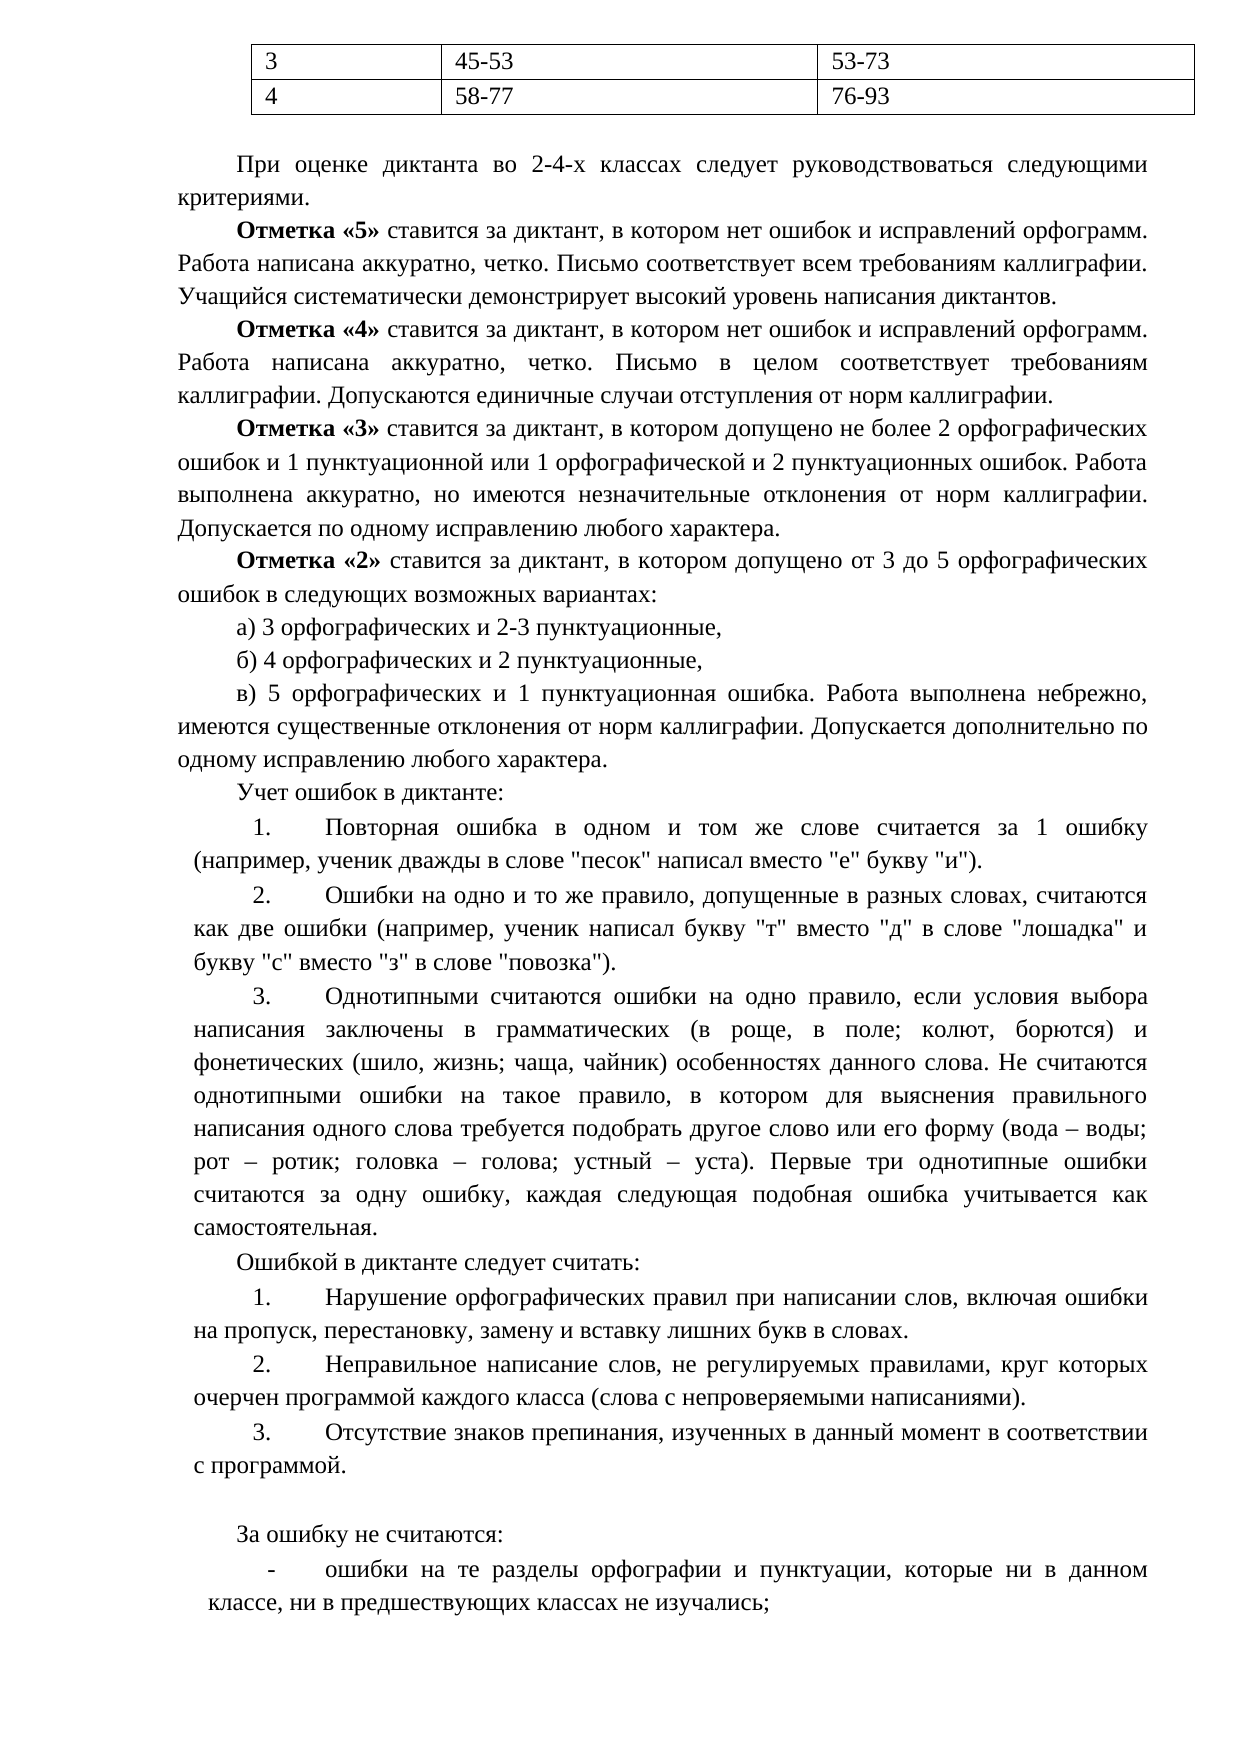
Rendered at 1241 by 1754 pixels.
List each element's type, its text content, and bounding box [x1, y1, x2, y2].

table_cell 3 [252, 45, 441, 79]
text Отметка «3» ставится за диктант, в котором допущено не более 2 орфографических ошибок и 1 пунктуационной или 1 орфографической и 2 пунктуационных ошибок. Работа выполнена аккуратно, но имеются незначительные отклонения от норм каллиграфии. Допускается по одному исправлению любого характера. [177, 413, 1149, 541]
text За ошибку не считаются: [177, 1519, 1152, 1548]
text Отметка «4» ставится за диктант, в котором нет ошибок и исправлений орфограмм. Работа написана аккуратно, четко. Письмо в целом соответствует требованиям каллиграфии. Допускаются единичные случаи отступления от норм каллиграфии. [177, 314, 1149, 409]
list Повторная ошибка в одном и том же слове считается за 1 ошибку (например, ученик дважды в слове "песок" написал вместо "е" букву "и"). [193, 812, 1149, 874]
text При оценке диктанта во 2-4-х классах следует руководствоваться следующими критериями. [177, 149, 1149, 211]
text Учет ошибок в диктанте: [177, 777, 1152, 806]
text Отметка «5» ставится за диктант, в котором нет ошибок и исправлений орфограмм. Работа написана аккуратно, четко. Письмо соответствует всем требованиям каллиграфии. Учащийся систематически демонстрирует высокий уровень написания диктантов. [177, 215, 1149, 310]
list Ошибки на одно и то же правило, допущенные в разных словах, считаются как две ошибки (например, ученик написал букву "т" вместо "д" в слове "лошадка" и букву "с" вместо "з" в слове "повозка"). [193, 881, 1149, 975]
table_cell 53-73 [818, 45, 1194, 79]
text б) 4 орфографических и 2 пунктуационные, [177, 645, 1149, 673]
text Отметка «2» ставится за диктант, в котором допущено от 3 до 5 орфографических ошибок в следующих возможных вариантах: [177, 546, 1149, 607]
table_cell 58-77 [442, 80, 728, 114]
list Отсутствие знаков препинания, изученных в данный момент в соответствии с программой. [193, 1417, 1149, 1479]
text в) 5 орфографических и 1 пунктуационная ошибка. Работа выполнена небрежно, имеются существенные отклонения от норм каллиграфии. Допускается дополнительно по одному исправлению любого характера. [177, 678, 1149, 772]
text Ошибкой в диктанте следует считать: [177, 1247, 1152, 1275]
list Неправильное написание слов, не регулируемых правилами, круг которых очерчен программой каждого класса (слова с непроверяемыми написаниями). [193, 1349, 1149, 1411]
table_cell 45-53 [442, 45, 728, 79]
table_cell 76-93 [818, 80, 1194, 114]
table_cell [728, 80, 817, 114]
table_cell [728, 45, 817, 79]
list ошибки на те разделы орфографии и пунктуации, которые ни в данном классе, ни в предшествующих классах не изучались; [208, 1554, 1149, 1616]
text а) 3 орфографических и 2-3 пунктуационные, [177, 612, 1149, 640]
list Нарушение орфографических правил при написании слов, включая ошибки на пропуск, перестановку, замену и вставку лишних букв в словах. [193, 1282, 1149, 1344]
table_cell 4 [252, 80, 441, 114]
list Однотипными считаются ошибки на одно правило, если условия выбора написания заключены в грамматических (в роще, в поле; колют, борются) и фонетических (шило, жизнь; чаща, чайник) особенностях данного слова. Не считаются однотипными ошибки на такое правило, в котором для выяснения правильного написания одного слова требуется подобрать другое слово или его форму (вода – воды; рот – ротик; головка – голова; устный – уста). Первые три однотипные ошибки считаются за одну ошибку, каждая следующая подобная ошибка учитывается как самостоятельная. [193, 981, 1149, 1241]
